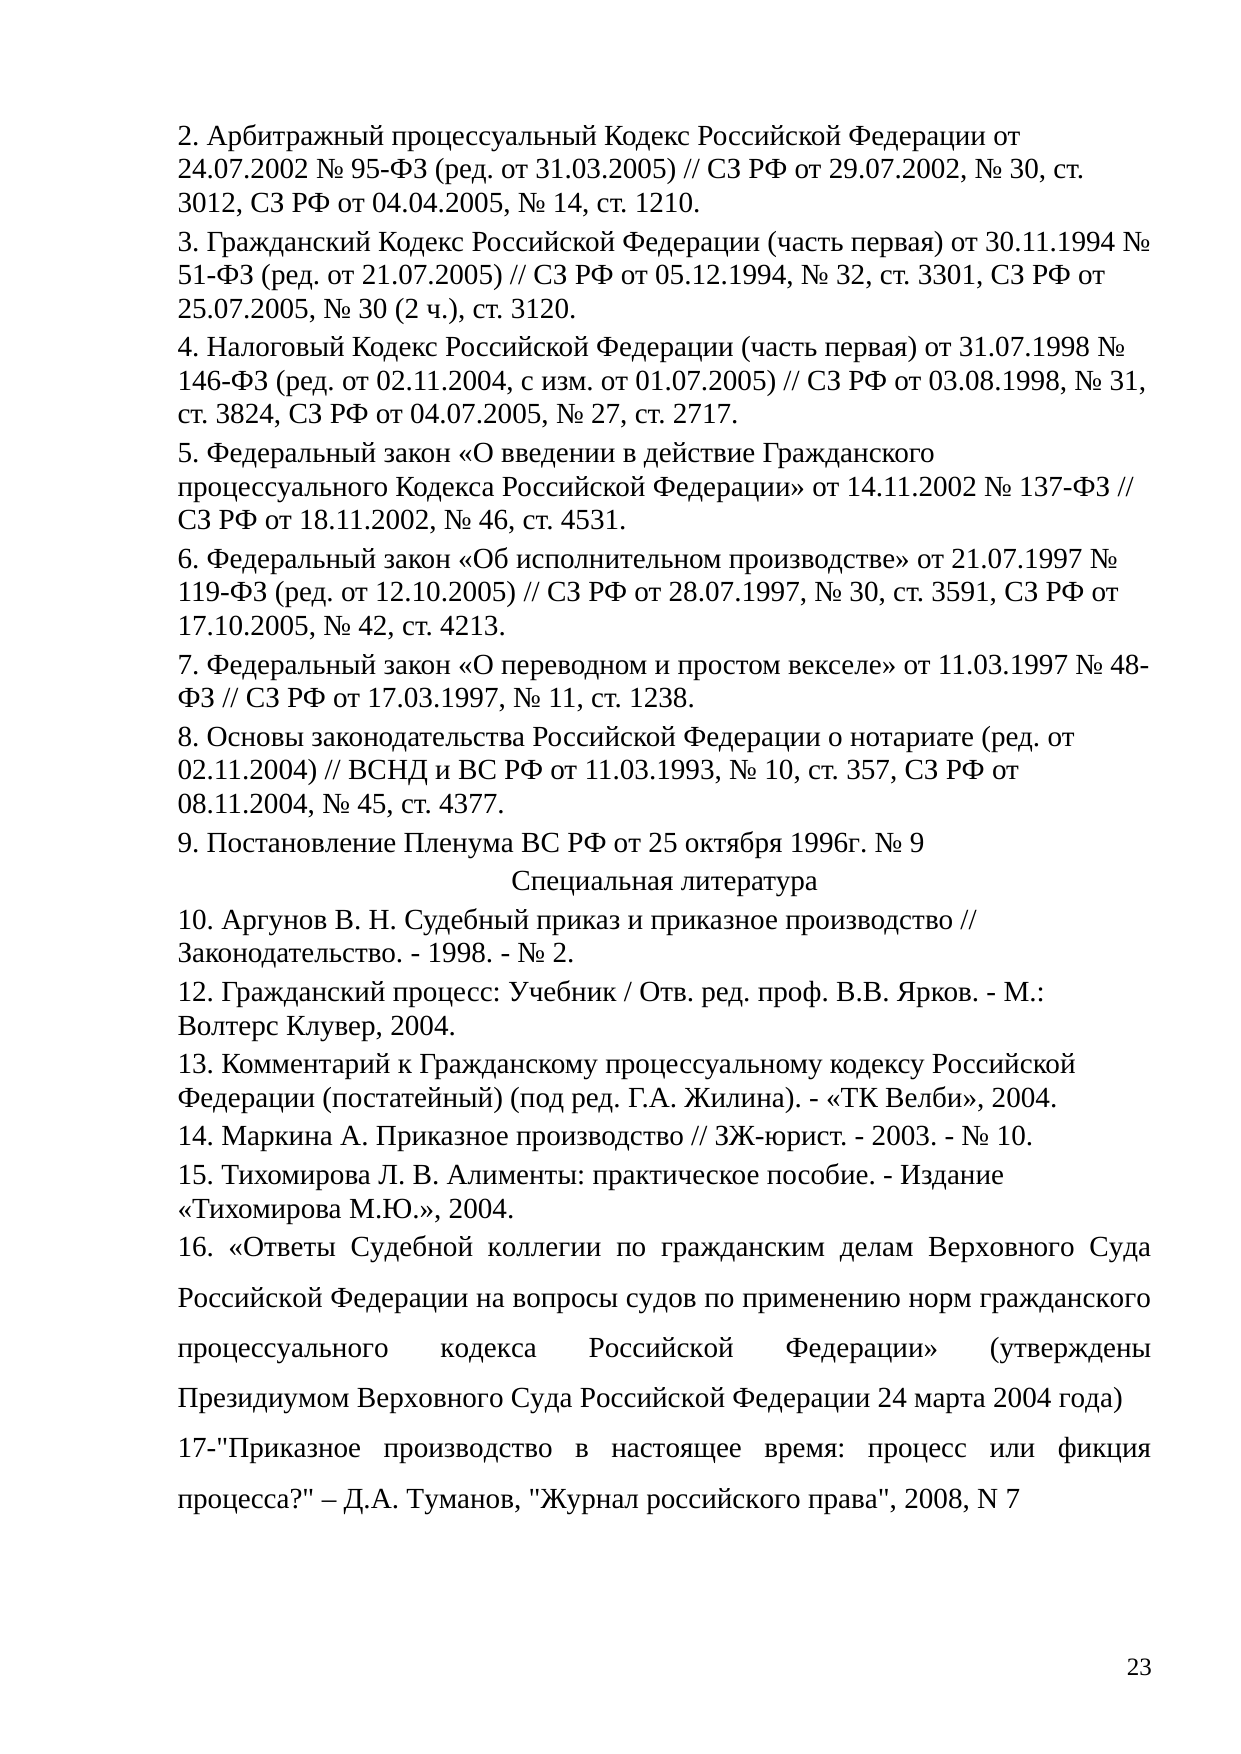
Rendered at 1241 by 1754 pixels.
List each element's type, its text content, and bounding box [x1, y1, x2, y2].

text 6. Федеральный закон «Об исполнительном производстве» от 21.07.1997 № 119-ФЗ (ред. от 12.10.2005) // СЗ РФ от 28.07.1997, № 30, ст. 3591, СЗ РФ от 17.10.2005, № 42, ст. 4213. [177, 541, 1152, 642]
text 4. Налоговый Кодекс Российской Федерации (часть первая) от 31.07.1998 № 146-ФЗ (ред. от 02.11.2004, с изм. от 01.07.2005) // СЗ РФ от 03.08.1998, № 31, ст. 3824, СЗ РФ от 04.07.2005, № 27, ст. 2717. [177, 329, 1152, 430]
text Специальная литература [177, 863, 1152, 897]
text 8. Основы законодательства Российской Федерации о нотариате (ред. от 02.11.2004) // ВСНД и ВС РФ от 11.03.1993, № 10, ст. 357, СЗ РФ от 08.11.2004, № 45, ст. 4377. [177, 719, 1152, 819]
text 3. Гражданский Кодекс Российской Федерации (часть первая) от 30.11.1994 № 51-ФЗ (ред. от 21.07.2005) // СЗ РФ от 05.12.1994, № 32, ст. 3301, СЗ РФ от 25.07.2005, № 30 (2 ч.), ст. 3120. [177, 224, 1152, 324]
text 12. Гражданский процесс: Учебник / Отв. ред. проф. В.В. Ярков. - М.: Волтерс Клувер, 2004. [177, 974, 1152, 1041]
text 7. Федеральный закон «О переводном и простом векселе» от 11.03.1997 № 48-ФЗ // СЗ РФ от 17.03.1997, № 11, ст. 1238. [177, 647, 1152, 714]
text 14. Маркина А. Приказное производство // ЗЖ-юрист. - 2003. - № 10. [177, 1118, 1152, 1152]
text 10. Аргунов В. Н. Судебный приказ и приказное производство // Законодательство. - 1998. - № 2. [177, 902, 1152, 969]
text 16. «Ответы Судебной коллегии по гражданским делам Верховного Суда Российской Федерации на вопросы судов по применению норм гражданского процессуального кодекса Российской Федерации» (утверждены Президиумом Верховного Суда Российской Федерации 24 марта 2004 года) [177, 1229, 1152, 1414]
text 5. Федеральный закон «О введении в действие Гражданского процессуального Кодекса Российской Федерации» от 14.11.2002 № 137-ФЗ // СЗ РФ от 18.11.2002, № 46, ст. 4531. [177, 435, 1152, 536]
text 9. Постановление Пленума ВС РФ от 25 октября 1996г. № 9 [177, 825, 1152, 858]
text 15. Тихомирова Л. В. Алименты: практическое пособие. - Издание «Тихомирова М.Ю.», 2004. [177, 1157, 1152, 1224]
text 13. Комментарий к Гражданскому процессуальному кодексу Российской Федерации (постатейный) (под ред. Г.А. Жилина). - «ТК Велби», 2004. [177, 1046, 1152, 1113]
text 2. Арбитражный процессуальный Кодекс Российской Федерации от 24.07.2002 № 95-ФЗ (ред. от 31.03.2005) // СЗ РФ от 29.07.2002, № 30, ст. 3012, СЗ РФ от 04.04.2005, № 14, ст. 1210. [177, 118, 1152, 219]
text 17-"Приказное производство в настоящее время: процесс или фикция процесса?" – Д.А. Туманов, "Журнал российского права", 2008, N 7 [177, 1431, 1152, 1514]
